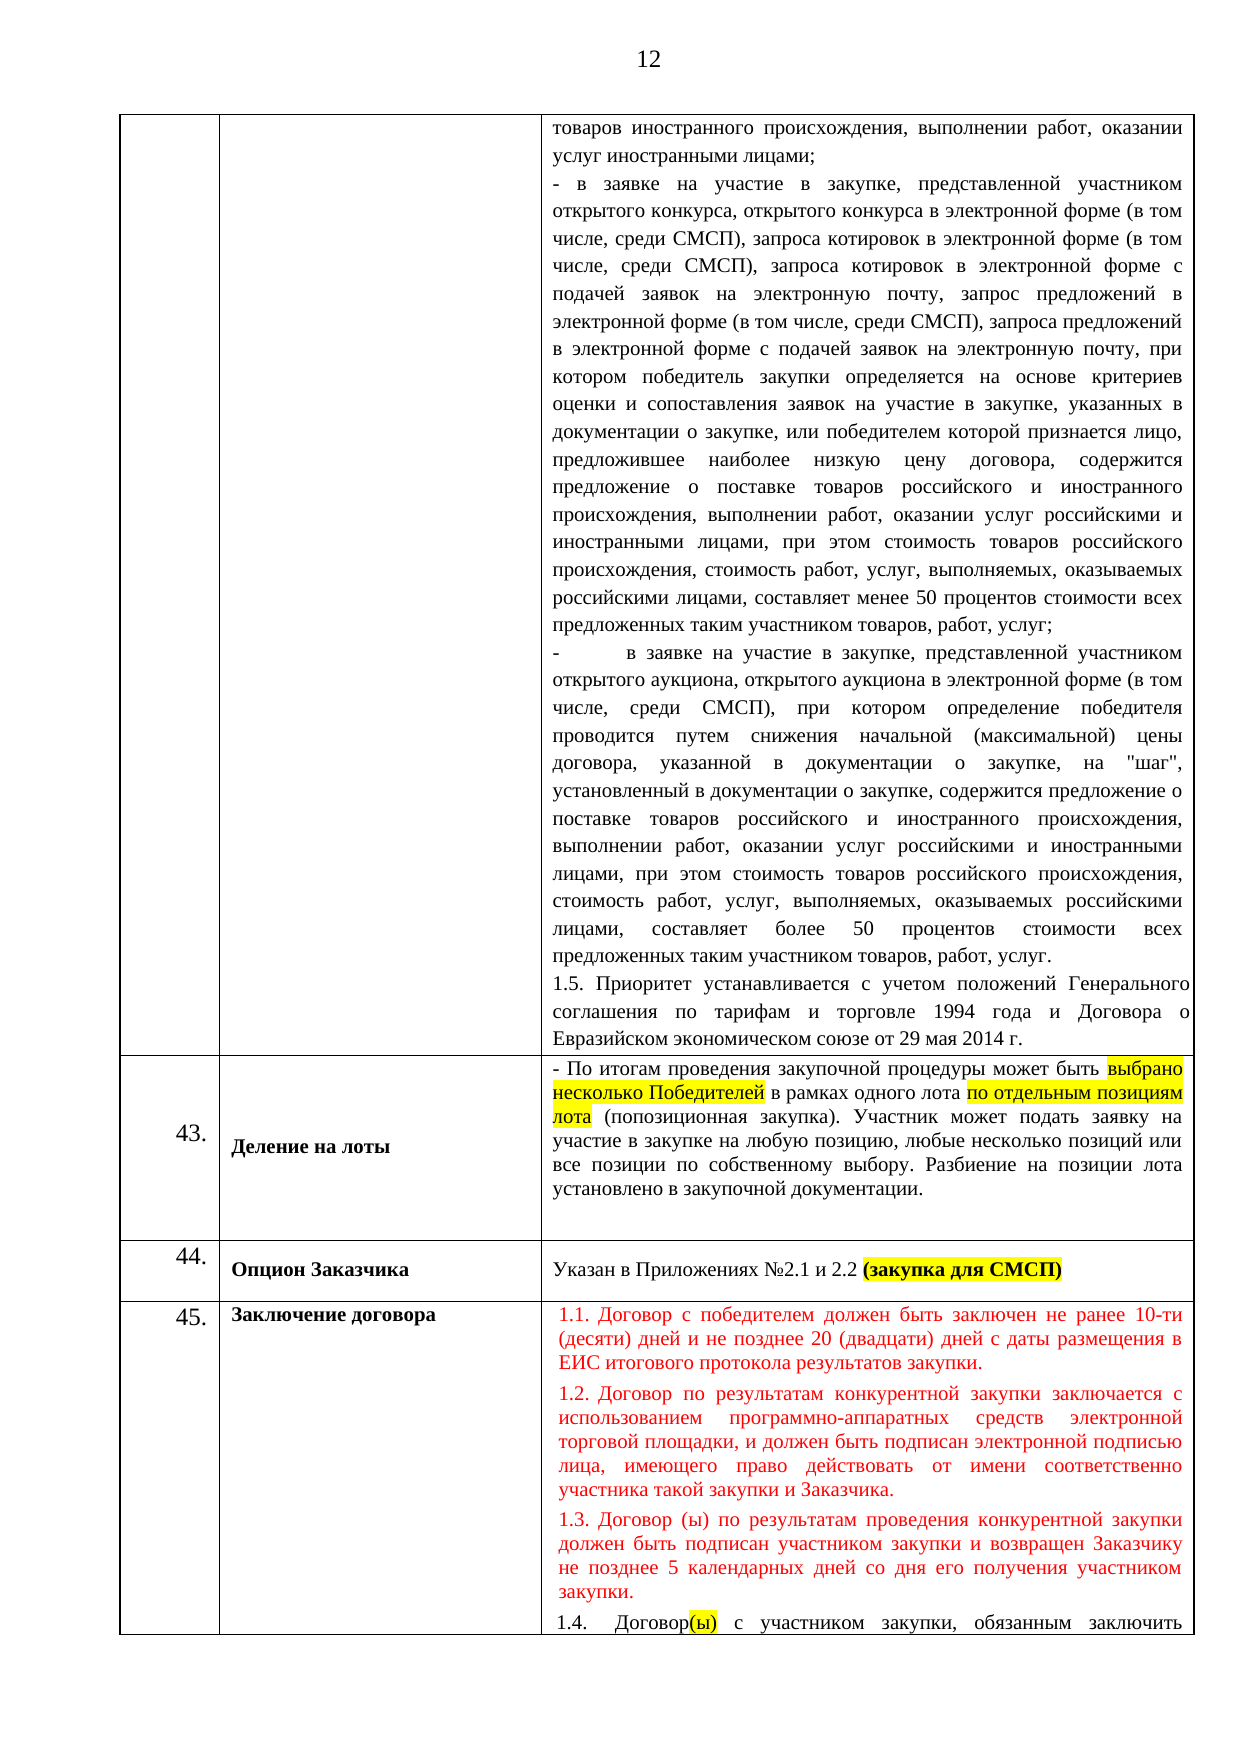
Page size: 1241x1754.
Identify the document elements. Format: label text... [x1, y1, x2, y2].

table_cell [220, 115, 541, 1054]
table_cell [121, 1056, 219, 1240]
table_cell Опцион Заказчика [220, 1241, 541, 1301]
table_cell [542, 1302, 1193, 1634]
table_cell Указан в Приложениях №2.1 и 2.2 (закупка для СМСП) [542, 1241, 1193, 1301]
table_cell Деление на лоты [220, 1056, 541, 1240]
table_cell - По итогам проведения закупочной процедуры может быть выбрано несколько Победителей в рамках одного лота по отдельным позициям лота (попозиционная закупка). Участник может подать заявку на участие в закупке на любую позицию, любые несколько позиций или все позиции по собственному выбору. Разбиение на позиции лота установлено в закупочной документации. [542, 1056, 1193, 1240]
table_cell Заключение договора [220, 1302, 541, 1634]
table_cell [542, 115, 1193, 1054]
table_cell [121, 1241, 219, 1301]
table_cell [121, 1302, 219, 1634]
table_cell [121, 115, 219, 1054]
